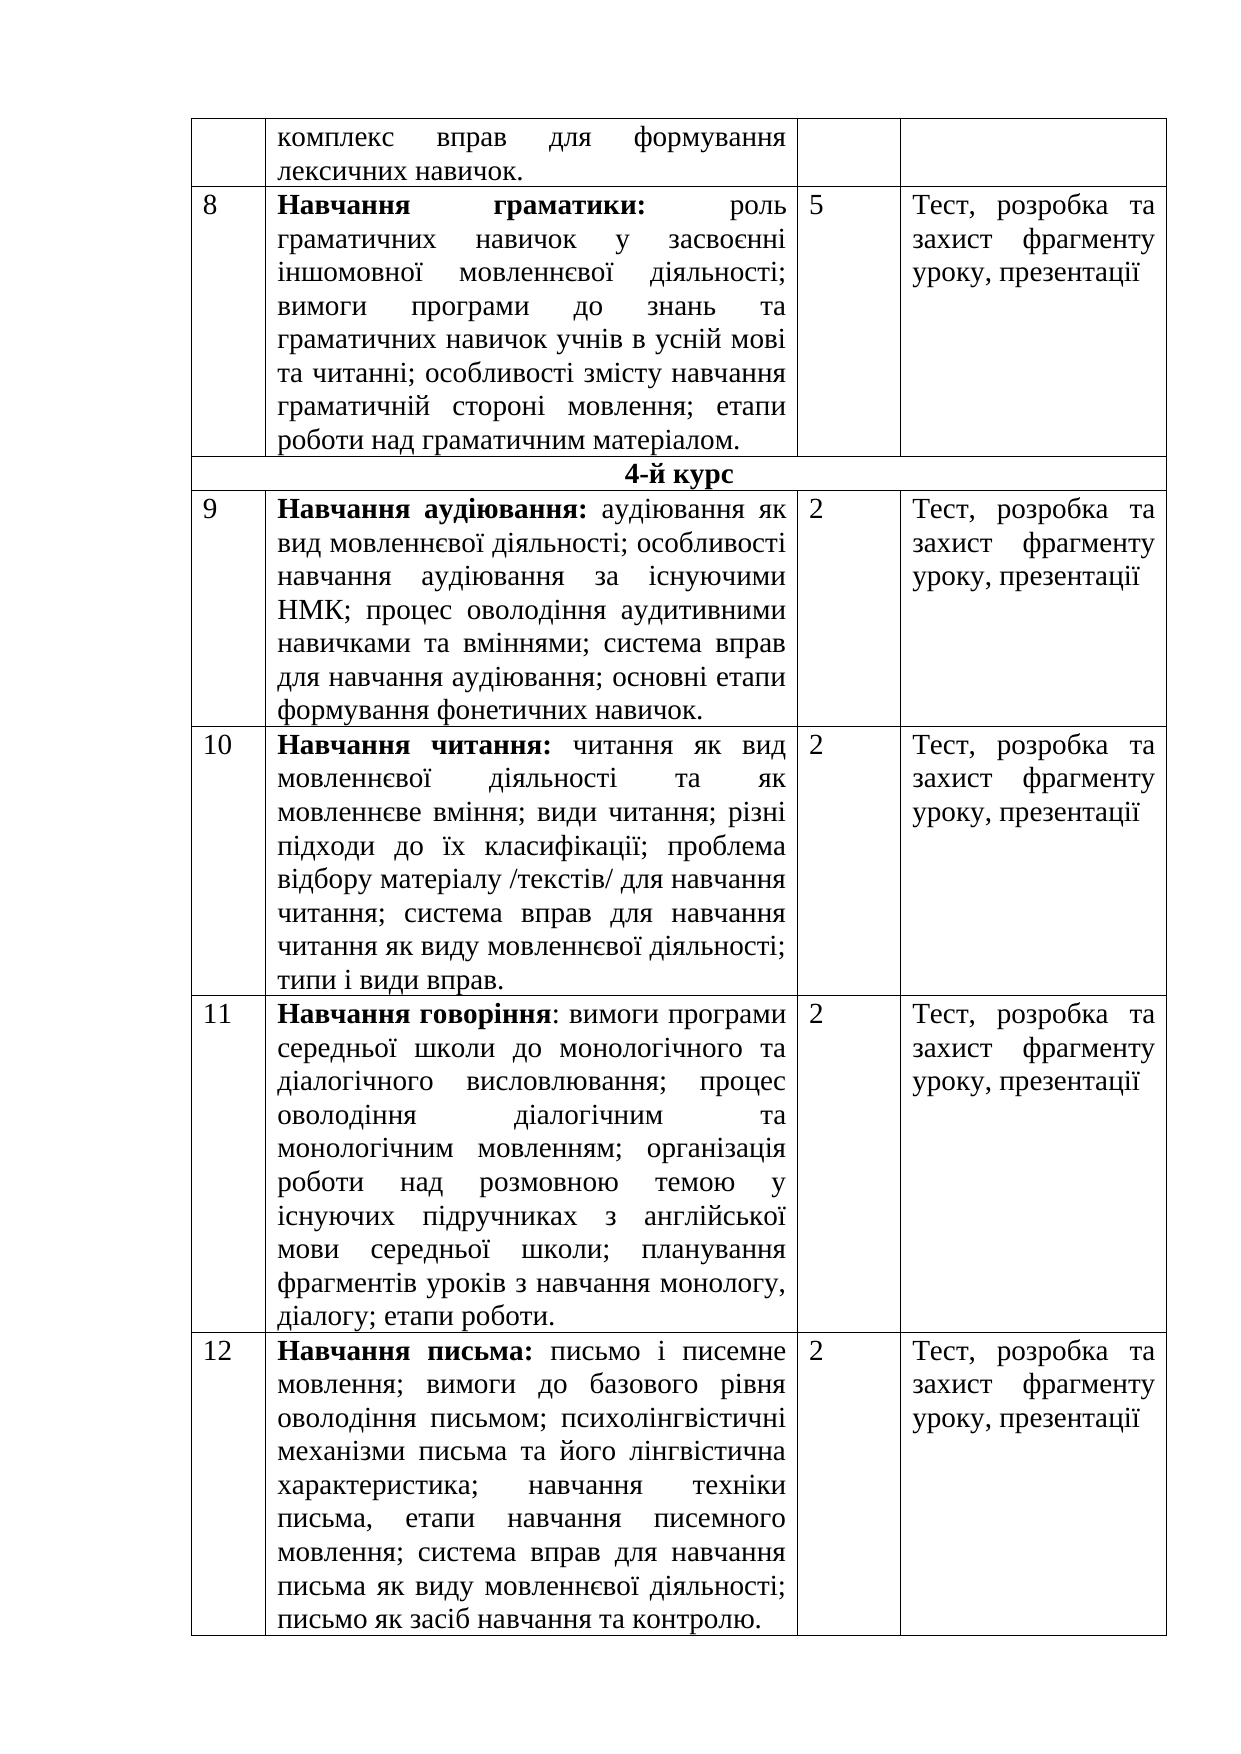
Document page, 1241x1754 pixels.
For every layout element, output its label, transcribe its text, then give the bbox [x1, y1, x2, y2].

table_cell 2 [798, 1333, 900, 1635]
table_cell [266, 119, 797, 186]
table_cell Навчання читання: читання як вид мовленнєвої діяльності та як мовленнєве вміння; види читання; різні підходи до їх класифікації; проблема відбору матеріалу /текстів/ для навчання читання; система вправ для навчання читання як виду мовленнєвої діяльності; типи і види вправ. [266, 727, 797, 995]
table_cell Навчання аудіювання: аудіювання як вид мовленнєвої діяльності; особливості навчання аудіювання за існуючими НМК; процес оволодіння аудитивними навичками та вміннями; система вправ для навчання аудіювання; основні етапи формування фонетичних навичок. [266, 491, 797, 726]
table_cell 10 [192, 727, 265, 995]
table_cell 2 [798, 491, 900, 726]
table_cell 8 [192, 187, 265, 456]
table_cell 4-й курс [192, 457, 1166, 490]
table_cell Тест, розробка та захист фрагменту уроку, презентації [901, 996, 1166, 1332]
table_cell Тест, розробка та захист фрагменту уроку, презентації [901, 491, 1166, 726]
table_cell 9 [192, 491, 265, 726]
table_cell Тест, розробка та захист фрагменту уроку, презентації [901, 1333, 1166, 1635]
table_cell 7 [192, 119, 265, 186]
table_cell 5 [798, 187, 900, 456]
table_cell 2 [798, 727, 900, 995]
table_cell 12 [192, 1333, 265, 1635]
table_cell 2 [798, 996, 900, 1332]
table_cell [901, 119, 1166, 186]
table_cell Навчання письма: письмо і писемне мовлення; вимоги до базового рівня оволодіння письмом; психолінгвістичні механізми письма та його лінгвістична характеристика; навчання техніки письма, етапи навчання писемного мовлення; система вправ для навчання письма як виду мовленнєвої діяльності; письмо як засіб навчання та контролю. [266, 1333, 797, 1635]
table_cell Навчання граматики: роль граматичних навичок у засвоєнні іншомовної мовленнєвої діяльності; вимоги програми до знань та граматичних навичок учнів в усній мові та читанні; особливості змісту навчання граматичній стороні мовлення; етапи роботи над граматичним матеріалом. [266, 187, 797, 456]
table_cell 11 [192, 996, 265, 1332]
table_cell 5 [798, 119, 900, 186]
table_cell Тест, розробка та захист фрагменту уроку, презентації [901, 727, 1166, 995]
table_cell Тест, розробка та захист фрагменту уроку, презентації [901, 187, 1166, 456]
table_cell Навчання говоріння: вимоги програми середньої школи до монологічного та діалогічного висловлювання; процес оволодіння діалогічним та монологічним мовленням; організація роботи над розмовною темою у існуючих підручниках з англійської мови середньої школи; планування фрагментів уроків з навчання монологу, діалогу; етапи роботи. [266, 996, 797, 1332]
